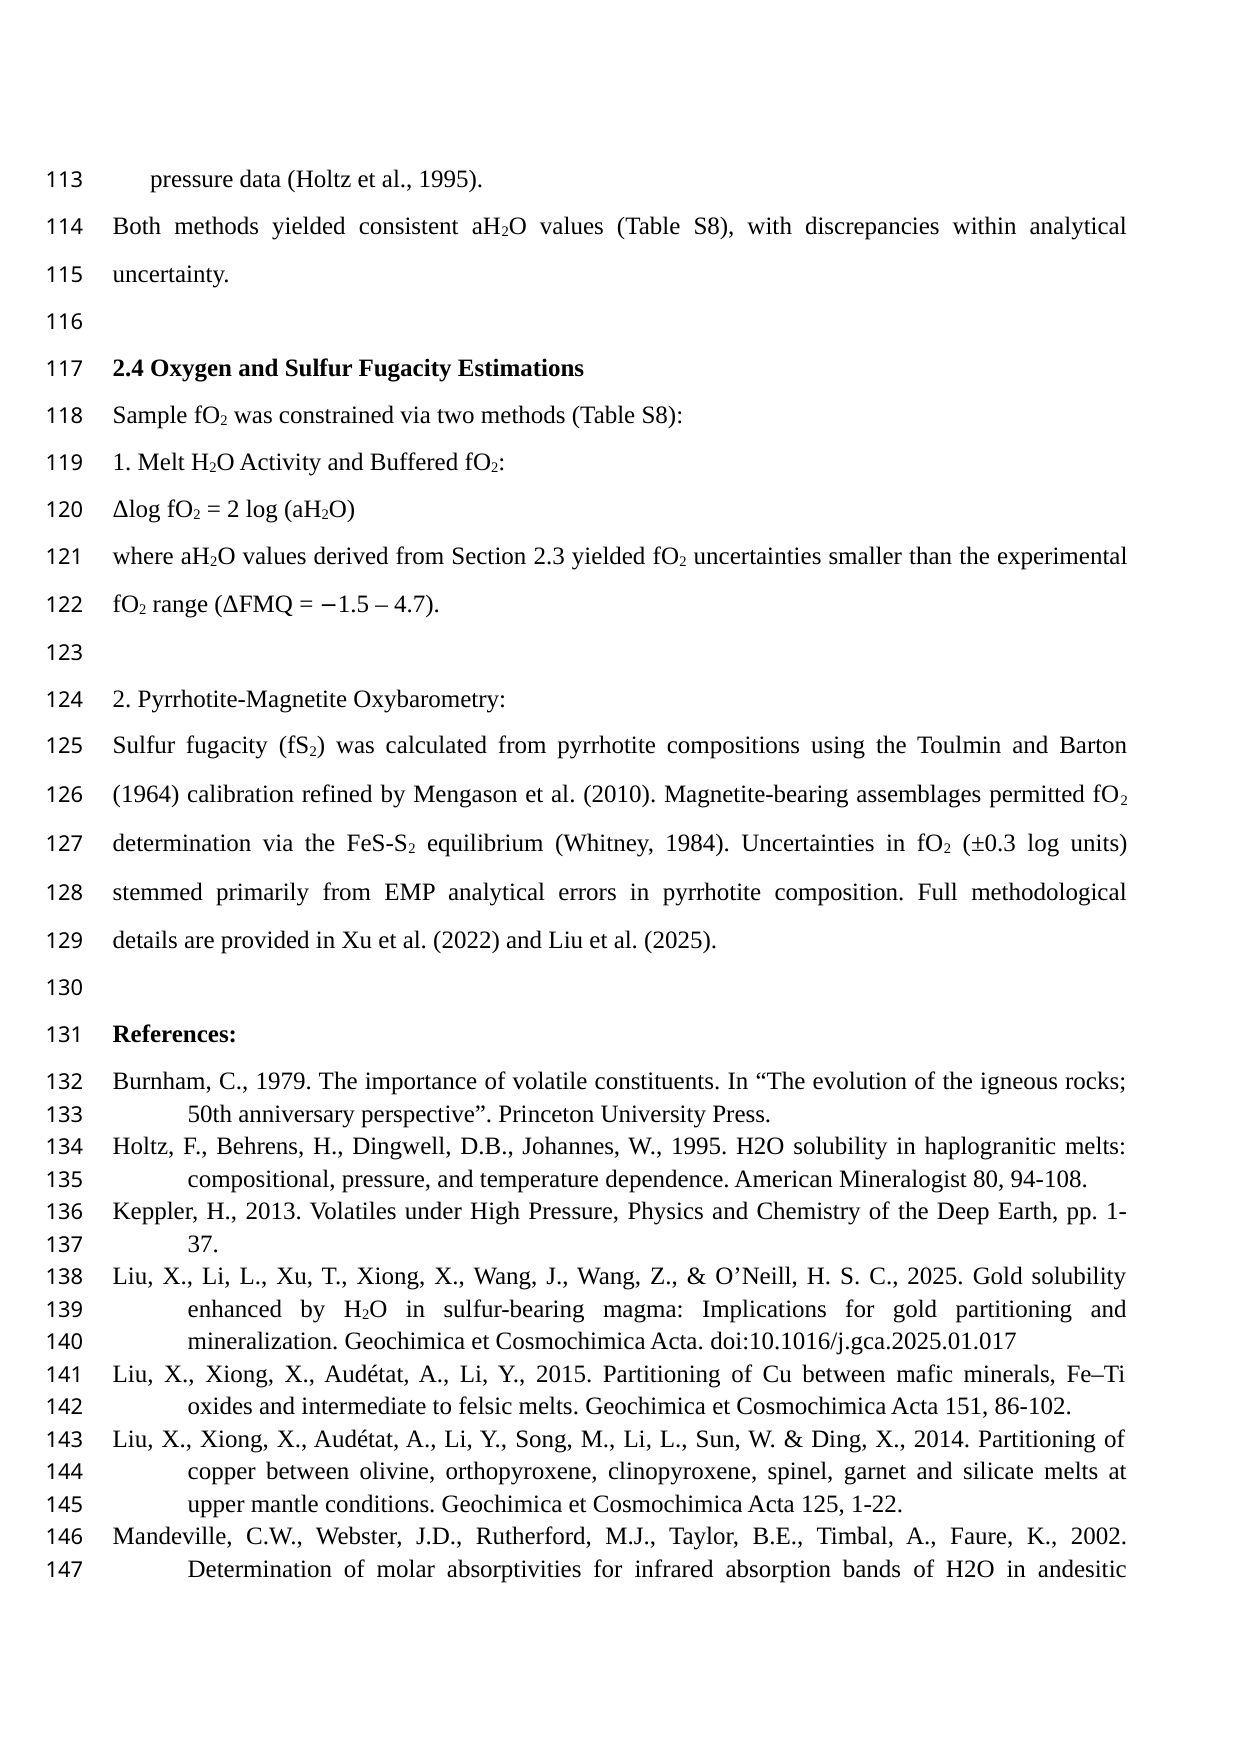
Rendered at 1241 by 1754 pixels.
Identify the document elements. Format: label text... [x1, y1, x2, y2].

text Δlog fO2 = 2 log (aH2O) [112, 492, 1128, 524]
text Sample fO2 was constrained via two methods (Table S8): [112, 398, 1128, 431]
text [112, 1519, 1128, 1584]
text Liu, X., Xiong, X., Audétat, A., Li, Y., 2015. Partitioning of Cu between mafic minerals, Fe–Ti oxides and intermediate to felsic melts. Geochimica et Cosmochimica Acta 151, 86-102. [112, 1357, 1128, 1422]
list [150, 162, 1128, 194]
text Both methods yielded consistent aH2O values (Table S8), with discrepancies within analytical uncertainty. [112, 209, 1128, 290]
text where aH2O values derived from Section 2.3 yielded fO2 uncertainties smaller than the experimental fO2 range (ΔFMQ = −1.5 – 4.7). [112, 539, 1128, 620]
text Holtz, F., Behrens, H., Dingwell, D.B., Johannes, W., 1995. H2O solubility in haplogranitic melts: compositional, pressure, and temperature dependence. American Mineralogist 80, 94-108. [112, 1129, 1128, 1194]
text 2. Pyrrhotite-Magnetite Oxybarometry: [112, 682, 1128, 714]
text 1. Melt H2O Activity and Buffered fO2: [112, 445, 1128, 478]
text References: [112, 1017, 1128, 1050]
text Keppler, H., 2013. Volatiles under High Pressure, Physics and Chemistry of the Deep Earth, pp. 1-37. [112, 1194, 1128, 1259]
text Sulfur fugacity (fS2) was calculated from pyrrhotite compositions using the Toulmin and Barton (1964) calibration refined by Mengason et al. (2010). Magnetite-bearing assemblages permitted fO2 determination via the FeS-S2 equilibrium (Whitney, 1984). Uncertainties in fO2 (±0.3 log units) stemmed primarily from EMP analytical errors in pyrrhotite composition. Full methodological details are provided in Xu et al. (2022) and Liu et al. (2025). [112, 729, 1128, 956]
text Liu, X., Xiong, X., Audétat, A., Li, Y., Song, M., Li, L., Sun, W. & Ding, X., 2014. Partitioning of copper between olivine, orthopyroxene, clinopyroxene, spinel, garnet and silicate melts at upper mantle conditions. Geochimica et Cosmochimica Acta 125, 1-22. [112, 1422, 1128, 1519]
text 2.4 Oxygen and Sulfur Fugacity Estimations [112, 351, 1128, 384]
text Liu, X., Li, L., Xu, T., Xiong, X., Wang, J., Wang, Z., & O’Neill, H. S. C., 2025. Gold solubility enhanced by H2O in sulfur-bearing magma: Implications for gold partitioning and mineralization. Geochimica et Cosmochimica Acta. doi:10.1016/j.gca.2025.01.017 [112, 1259, 1128, 1357]
text Burnham, C., 1979. The importance of volatile constituents. In “The evolution of the igneous rocks; 50th anniversary perspective”. Princeton University Press. [112, 1064, 1128, 1129]
